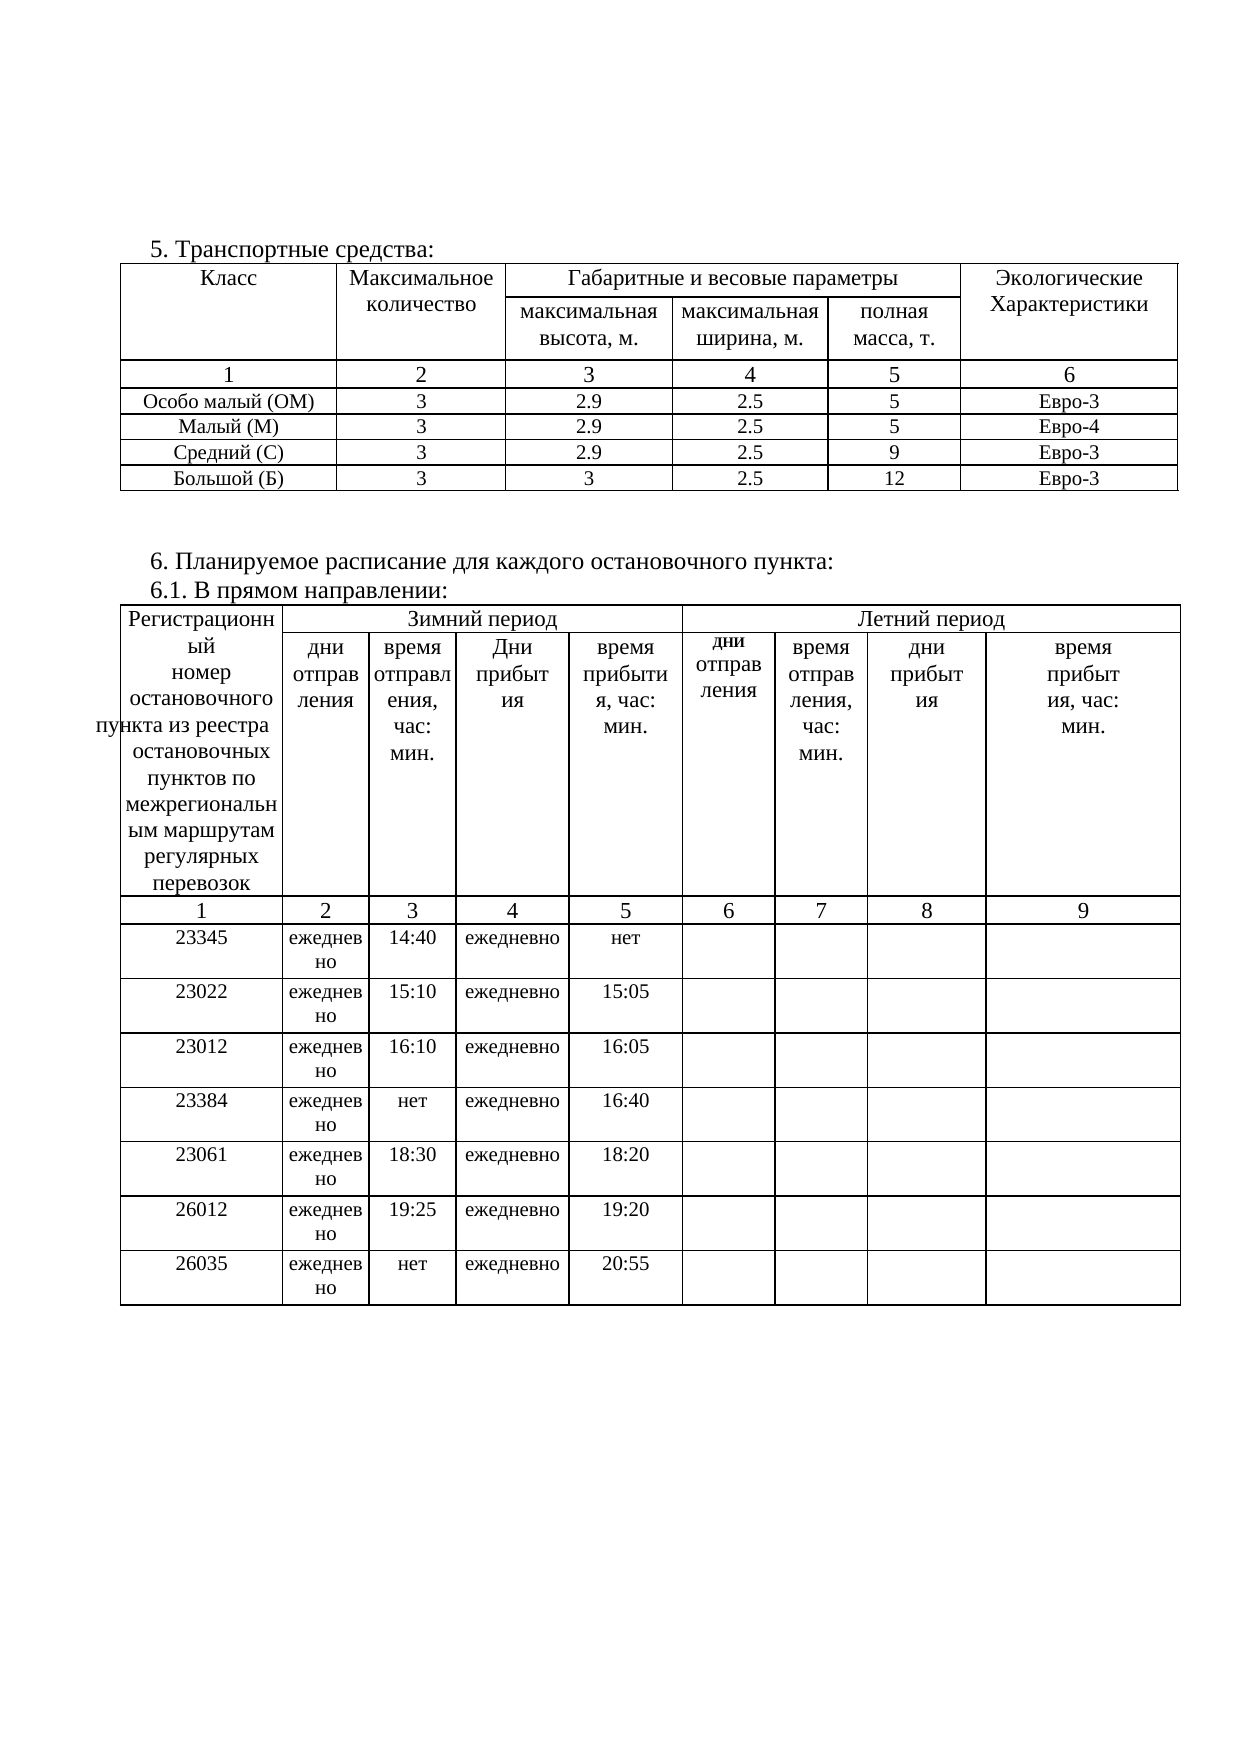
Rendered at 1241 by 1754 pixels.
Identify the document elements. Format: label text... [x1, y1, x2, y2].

table_cell [683, 979, 774, 1032]
table_cell 6 [961, 361, 1177, 387]
table_cell [987, 1197, 1180, 1249]
table_cell 9 [829, 440, 960, 464]
table_cell ежедневно [283, 1142, 368, 1195]
table_cell ежедневно [457, 925, 568, 978]
table_cell нет [570, 925, 682, 978]
table_cell [868, 1088, 985, 1141]
table_cell 3 [506, 361, 672, 387]
table_cell Евро-4 [961, 415, 1177, 438]
table_cell 6 [683, 897, 774, 923]
table_cell 8 [868, 897, 985, 923]
table_cell Евро-3 [961, 466, 1177, 490]
table_cell ДНИ отправ ления [683, 633, 774, 895]
text 6.1. В прямом направлении: [150, 575, 1090, 604]
table_cell нет [370, 1088, 455, 1141]
table_cell Дни прибыт ия [457, 633, 568, 895]
table_header Экологические Характеристики [961, 264, 1177, 359]
text 6. Планируемое расписание для каждого остановочного пункта: [150, 546, 1090, 575]
table_cell 19:20 [570, 1197, 682, 1249]
table_cell 26012 [121, 1197, 282, 1249]
table_cell Евро-3 [961, 440, 1177, 464]
table_cell 2.5 [673, 466, 827, 490]
table_cell ежедневно [457, 1251, 568, 1304]
table_cell ежедневно [283, 1088, 368, 1141]
table_cell 15:10 [370, 979, 455, 1032]
table_cell [683, 1142, 774, 1195]
table_cell [987, 925, 1180, 978]
table_cell Малый (М) [121, 415, 336, 438]
table_cell 18:30 [370, 1142, 455, 1195]
table_cell 4 [457, 897, 568, 923]
table_cell дни прибыт ия [868, 633, 985, 895]
table_cell время отправл ения, час: мин. [370, 633, 455, 895]
table_cell 3 [506, 466, 672, 490]
table_cell 9 [987, 897, 1180, 923]
table_cell ежедневно [457, 979, 568, 1032]
table_cell 1 [121, 361, 336, 387]
table_cell 2.5 [673, 389, 827, 413]
table_cell 16:10 [370, 1034, 455, 1086]
table_cell [987, 1088, 1180, 1141]
table_cell 5 [829, 361, 960, 387]
table_cell 5 [570, 897, 682, 923]
table_cell [987, 1251, 1180, 1304]
table_cell ежедневно [283, 925, 368, 978]
table_cell ежедневно [457, 1142, 568, 1195]
table_header Регистрационный номер остановочного пункта из реестра остановочных пунктов по межрегиональным маршрутам регулярных перевозок [121, 606, 282, 895]
table_cell 23061 [121, 1142, 282, 1195]
table_cell максимальная высота, м. [506, 298, 672, 359]
table_cell [868, 925, 985, 978]
table_cell дни отправ ления [283, 633, 368, 895]
table_cell полная масса, т. [829, 298, 960, 359]
table_cell Особо малый (ОМ) [121, 389, 336, 413]
table_cell 4 [673, 361, 827, 387]
table_cell ежедневно [283, 979, 368, 1032]
table_cell 3 [337, 440, 505, 464]
table_cell [683, 1034, 774, 1086]
table_cell [776, 1088, 867, 1141]
table_cell 2 [283, 897, 368, 923]
table_cell 3 [337, 415, 505, 438]
table_cell [776, 979, 867, 1032]
text 5. Транспортные средства: [150, 234, 1090, 263]
table_cell 23345 [121, 925, 282, 978]
table_cell Средний (С) [121, 440, 336, 464]
table_cell 3 [370, 897, 455, 923]
table_cell 23022 [121, 979, 282, 1032]
table_cell [987, 979, 1180, 1032]
table_cell Большой (Б) [121, 466, 336, 490]
table_cell 5 [829, 389, 960, 413]
table_cell ежедневно [457, 1088, 568, 1141]
table_cell [683, 1088, 774, 1141]
table_cell 23384 [121, 1088, 282, 1141]
table_cell ежедневно [283, 1197, 368, 1249]
table_header Зимний период [283, 606, 682, 632]
table_cell [776, 1034, 867, 1086]
table_cell 2.9 [506, 440, 672, 464]
table_cell [868, 979, 985, 1032]
table_cell 18:20 [570, 1142, 682, 1195]
table_cell 7 [776, 897, 867, 923]
table_cell [683, 925, 774, 978]
table_cell ежедневно [457, 1034, 568, 1086]
table_cell 26035 [121, 1251, 282, 1304]
table_header Летний период [683, 606, 1180, 632]
table_cell [868, 1142, 985, 1195]
table_cell [776, 925, 867, 978]
table_cell нет [370, 1251, 455, 1304]
table_cell 2.9 [506, 389, 672, 413]
table_cell время прибыти я, час: мин. [570, 633, 682, 895]
table_cell 2.9 [506, 415, 672, 438]
table_cell 14:40 [370, 925, 455, 978]
table_cell ежедневно [283, 1251, 368, 1304]
table_header Максимальное количество [337, 264, 505, 359]
table_header Габаритные и весовые параметры [506, 264, 960, 296]
table_cell 19:25 [370, 1197, 455, 1249]
table_cell 3 [337, 466, 505, 490]
table_cell ежедневно [457, 1197, 568, 1249]
table_cell [868, 1251, 985, 1304]
table_cell 2.5 [673, 440, 827, 464]
table_cell 1 [121, 897, 282, 923]
table_cell [683, 1251, 774, 1304]
table_cell 20:55 [570, 1251, 682, 1304]
table_cell 23012 [121, 1034, 282, 1086]
table_cell 2 [337, 361, 505, 387]
table_cell [776, 1251, 867, 1304]
table_cell [987, 1142, 1180, 1195]
table_cell [776, 1197, 867, 1249]
table_cell 3 [337, 389, 505, 413]
table_cell [987, 1034, 1180, 1086]
table_cell Евро-3 [961, 389, 1177, 413]
table_cell [868, 1034, 985, 1086]
table_cell [868, 1197, 985, 1249]
table_cell максимальная ширина, м. [673, 298, 827, 359]
table_cell 5 [829, 415, 960, 438]
table_cell [683, 1197, 774, 1249]
table_cell 15:05 [570, 979, 682, 1032]
table_cell ежедневно [283, 1034, 368, 1086]
table_cell 2.5 [673, 415, 827, 438]
table_cell 12 [829, 466, 960, 490]
table_header Класс [121, 264, 336, 359]
table_cell [776, 1142, 867, 1195]
table_cell время прибыт ия, час: мин. [987, 633, 1180, 895]
table_cell время отправ ления, час: мин. [776, 633, 867, 895]
table_cell 16:05 [570, 1034, 682, 1086]
table_cell 16:40 [570, 1088, 682, 1141]
